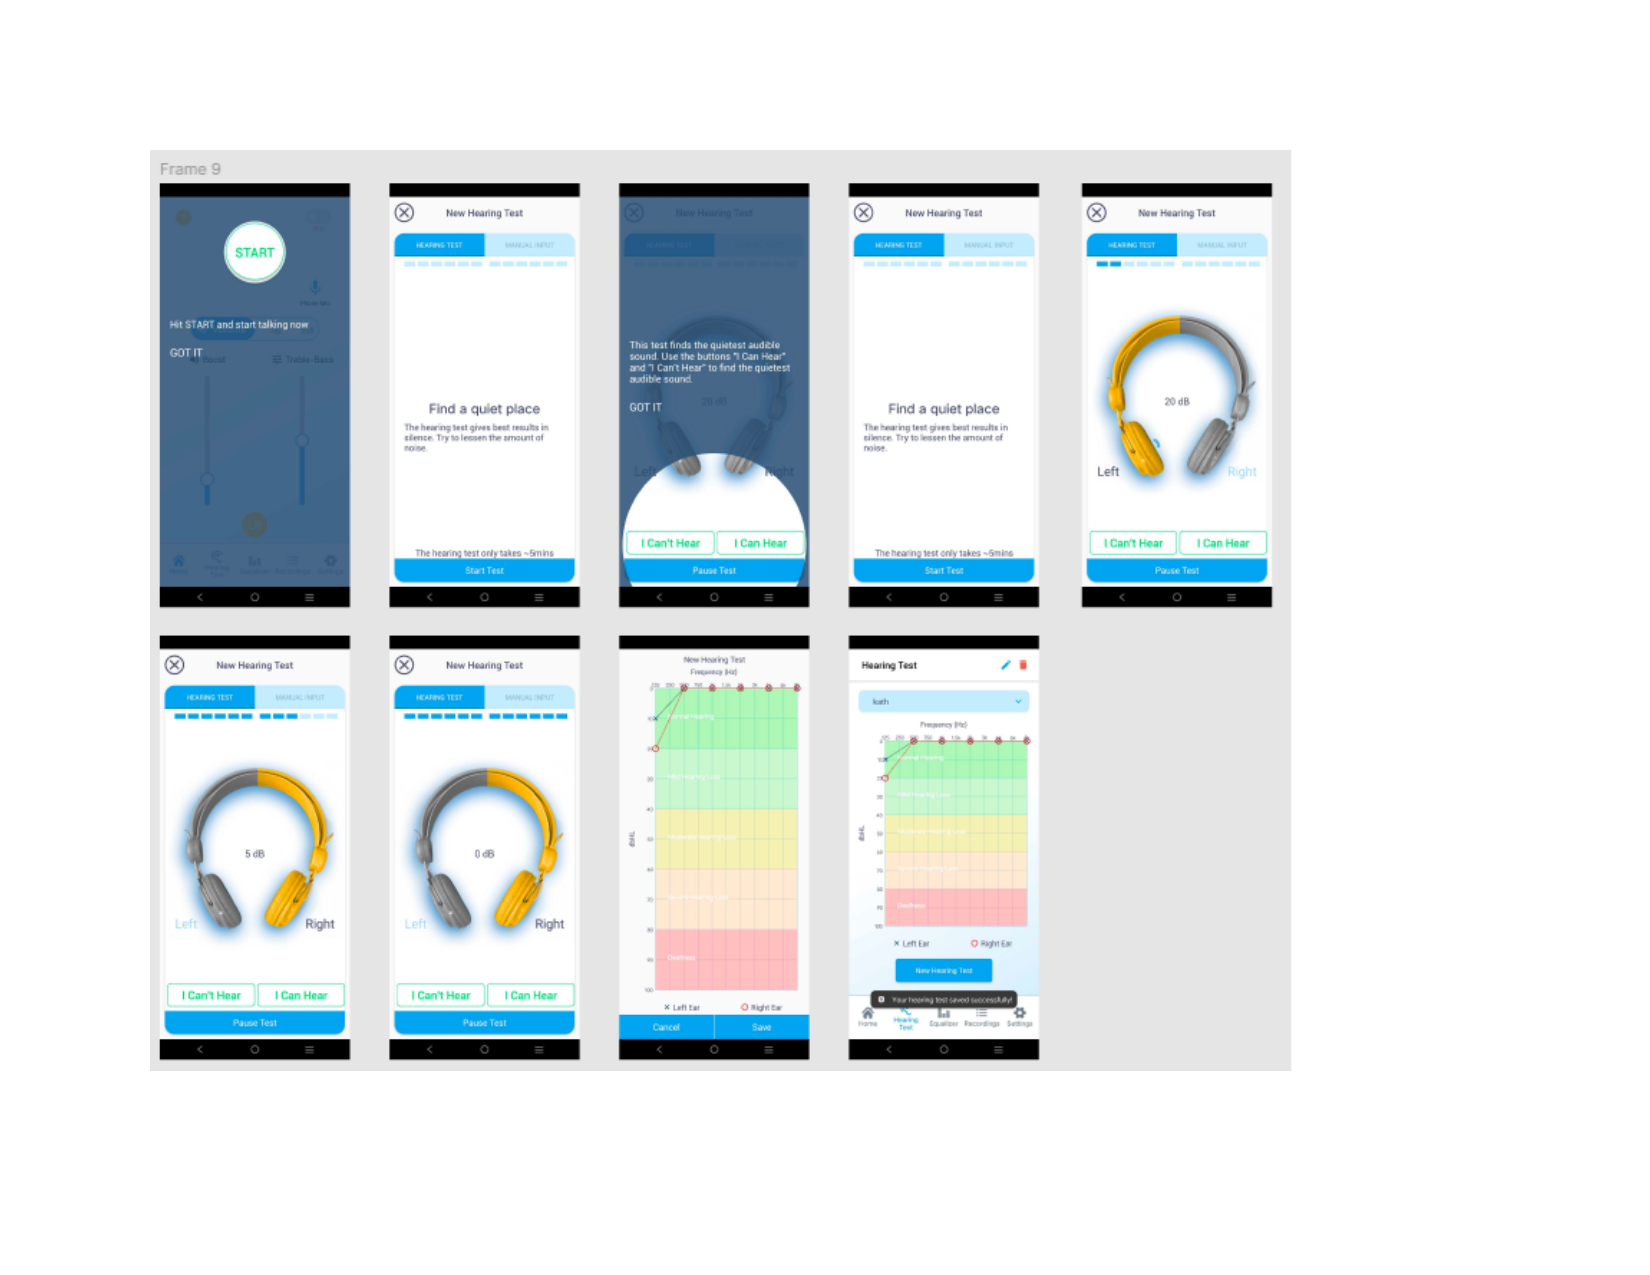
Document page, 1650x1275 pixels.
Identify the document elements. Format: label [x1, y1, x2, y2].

picture [150, 150, 1292, 1071]
